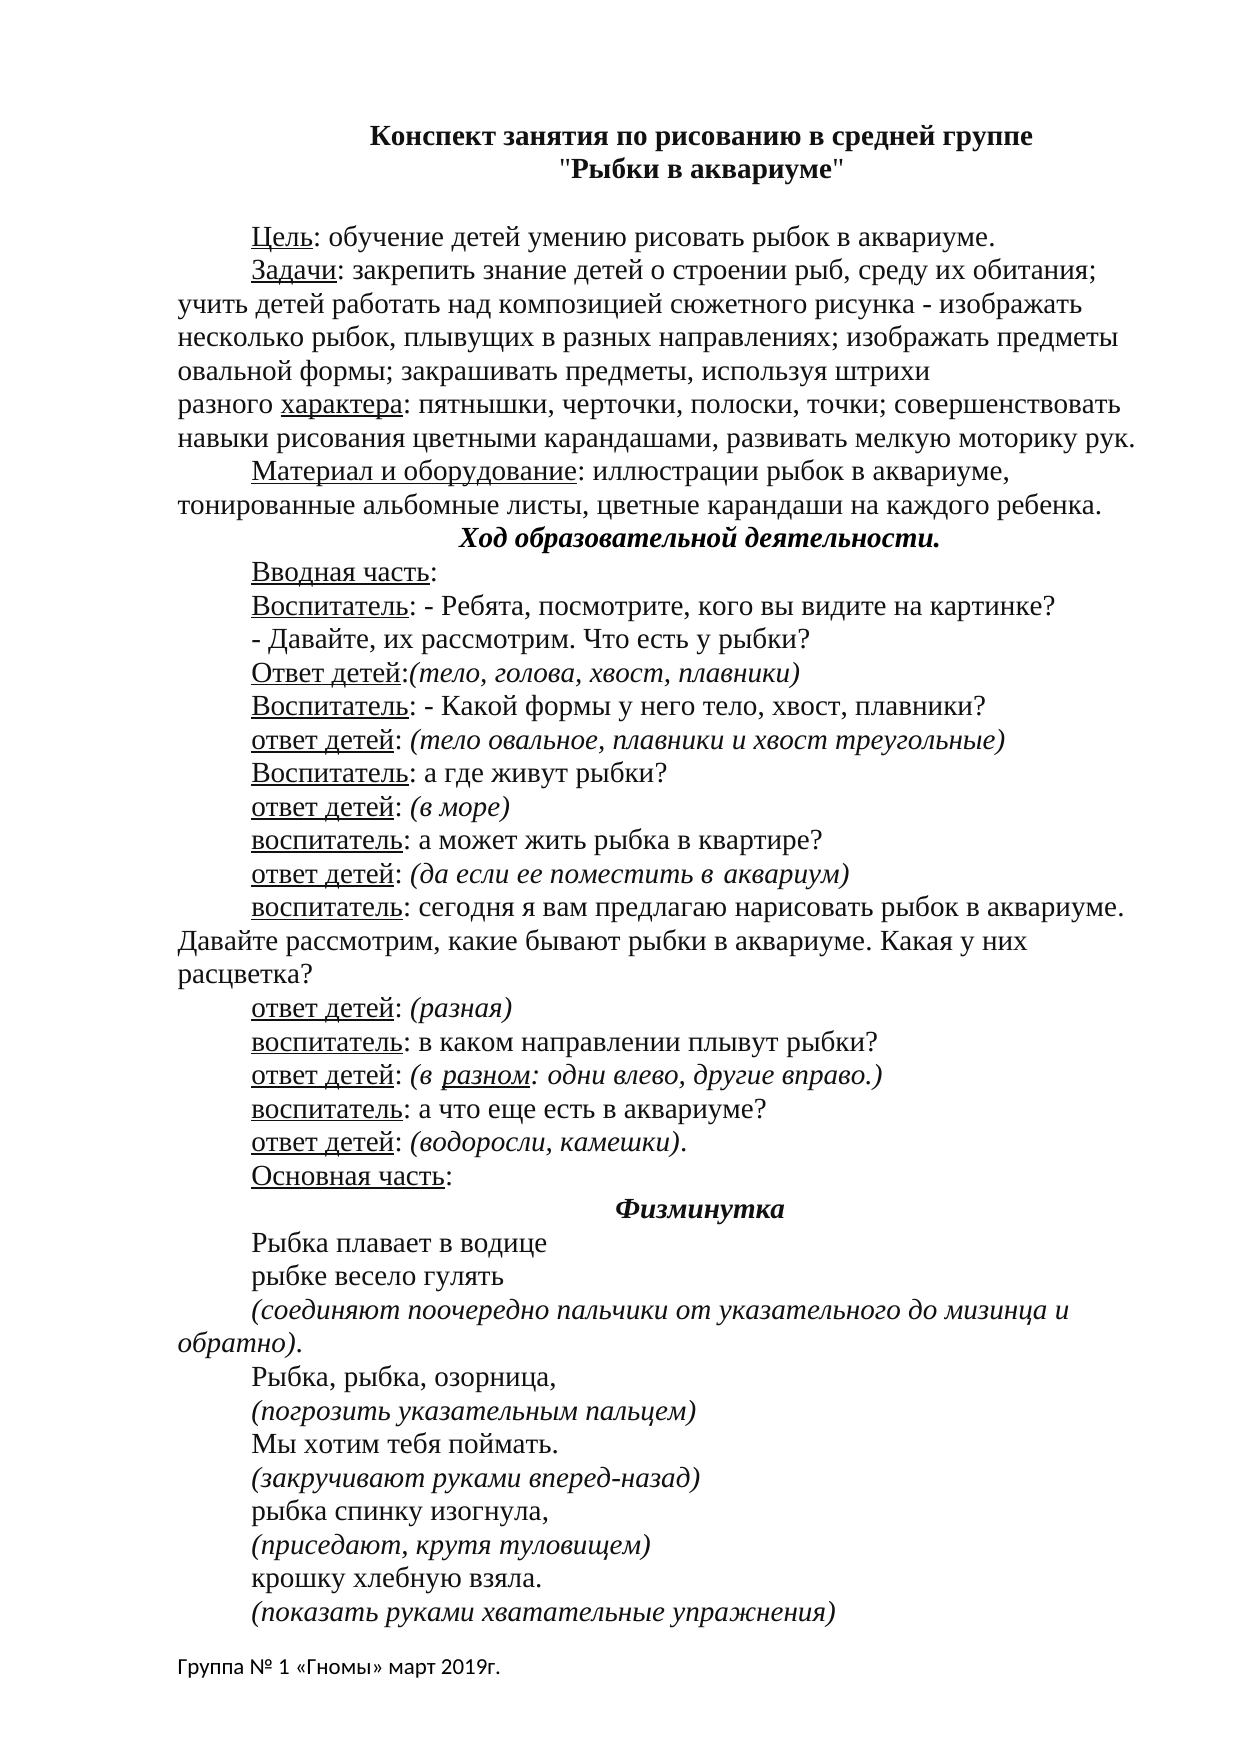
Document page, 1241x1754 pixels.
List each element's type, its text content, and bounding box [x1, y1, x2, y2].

text Мы хотим тебя поймать. [177, 1426, 1152, 1460]
text воспитатель: а что еще есть в аквариуме? [177, 1091, 1152, 1124]
text Основная часть: [177, 1158, 1152, 1191]
text Воспитатель: - Ребята, посмотрите, кого вы видите на картинке? [177, 588, 1152, 621]
text Материал и оборудование: иллюстрации рыбок в аквариуме, тонированные альбомные листы, цветные карандаши на каждого ребенка. [177, 453, 1152, 521]
text воспитатель: сегодня я вам предлагаю нарисовать рыбок в аквариуме. Давайте рассмотрим, какие бывают рыбки в аквариуме. Какая у них расцветка? [177, 889, 1152, 990]
text Воспитатель: - Какой формы у него тело, хвост, плавники? [177, 688, 1152, 722]
text Физминутка [177, 1191, 1152, 1225]
text крошку хлебную взяла. [177, 1560, 1152, 1594]
text рыбке весело гулять [177, 1258, 1152, 1292]
text (соединяют поочередно пальчики от указательного до мизинца и обратно). [177, 1292, 1152, 1359]
text Конспект занятия по рисованию в средней группе [177, 118, 1152, 152]
text (приседают, крутя туловищем) [177, 1527, 1152, 1560]
text воспитатель: в каком направлении плывут рыбки? [177, 1024, 1152, 1057]
text "Рыбки в аквариуме" [177, 152, 1152, 185]
text Цель: обучение детей умению рисовать рыбок в аквариуме. [177, 219, 1152, 252]
text Рыбка плавает в водице [177, 1225, 1152, 1258]
text Рыбка, рыбка, озорница, [177, 1359, 1152, 1393]
text ответ детей: (разная) [177, 990, 1152, 1024]
text ответ детей: (водоросли, камешки). [177, 1124, 1152, 1158]
text ответ детей: (тело овальное, плавники и хвост треугольные) [177, 722, 1152, 755]
text (показать руками хватательные упражнения) [177, 1594, 1152, 1627]
text Ответ детей:(тело, голова, хвост, плавники) [177, 655, 1152, 688]
text ответ детей: (да если ее поместить в аквариум) [177, 856, 1152, 889]
text (погрозить указательным пальцем) [177, 1393, 1152, 1426]
text воспитатель: а может жить рыбка в квартире? [177, 822, 1152, 856]
text - Давайте, их рассмотрим. Что есть у рыбки? [177, 621, 1152, 655]
text Воспитатель: а где живут рыбки? [177, 755, 1152, 789]
text Ход образовательной деятельности. [177, 521, 1152, 554]
text Вводная часть: [177, 554, 1152, 588]
text ответ детей: (в разном: одни влево, другие вправо.) [177, 1057, 1152, 1091]
text рыбка спинку изогнула, [177, 1493, 1152, 1527]
text Задачи: закрепить знание детей о строении рыб, среду их обитания; учить детей работать над композицией сюжетного рисунка - изображать несколько рыбок, плывущих в разных направлениях; изображать предметы овальной формы; закрашивать предметы, используя штрихи разного характера: пятнышки, черточки, полоски, точки; совершенствовать навыки рисования цветными карандашами, развивать мелкую моторику рук. [177, 252, 1152, 453]
text ответ детей: (в море) [177, 789, 1152, 822]
text (закручивают руками вперед-назад) [177, 1460, 1152, 1493]
